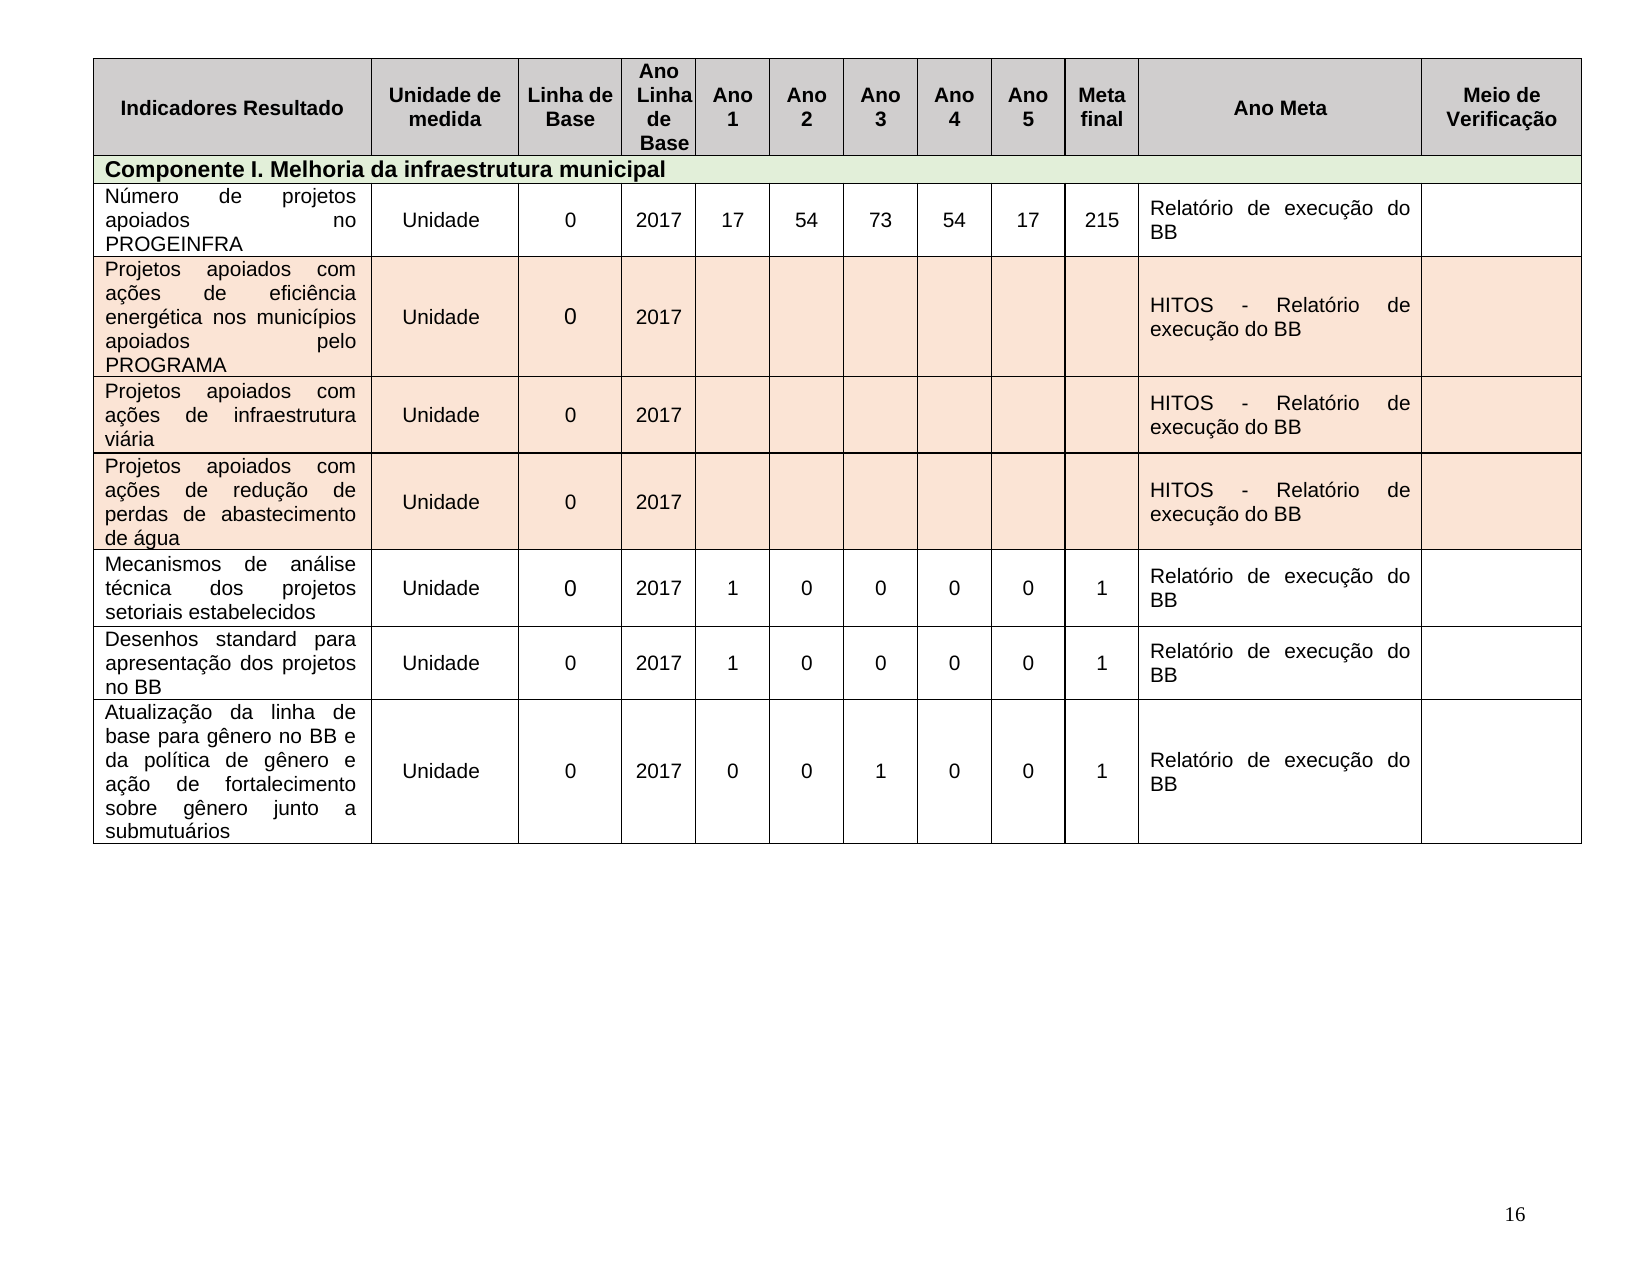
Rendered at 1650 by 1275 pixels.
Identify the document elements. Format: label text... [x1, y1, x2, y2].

table_cell Unidade [372, 454, 518, 549]
table_cell Relatório de execução do BB [1139, 627, 1421, 698]
table_cell [844, 257, 917, 376]
table_cell 0 [844, 550, 917, 626]
table_cell 0 [918, 627, 991, 698]
table_cell 0 [696, 700, 769, 843]
table_cell HITOS - Relatório de execução do BB [1139, 377, 1421, 452]
table_cell [918, 454, 991, 549]
table_cell [844, 377, 917, 452]
table_cell [844, 454, 917, 549]
table_cell [1422, 184, 1581, 256]
table_header Ano 4 [918, 59, 991, 155]
table_cell [1422, 627, 1581, 698]
table_header Unidade de medida [372, 59, 518, 155]
table_cell 1 [844, 700, 917, 843]
table_cell [1422, 377, 1581, 452]
table_cell 0 [519, 454, 621, 549]
table_cell 0 [918, 700, 991, 843]
table_header Ano 3 [844, 59, 917, 155]
table_cell Componente I. Melhoria da infraestrutura municipal [94, 156, 1581, 183]
table_cell 0 [992, 700, 1064, 843]
table_cell Unidade [372, 550, 518, 626]
table_header Ano Meta [1139, 59, 1421, 155]
table_cell 0 [519, 184, 621, 256]
table_cell 1 [1066, 550, 1138, 626]
table_cell 0 [844, 627, 917, 698]
table_header Ano Linha de Base [622, 59, 695, 155]
table_header Indicadores Resultado [94, 59, 371, 155]
table_cell [1422, 700, 1581, 843]
table_cell 0 [519, 550, 621, 626]
table_cell [992, 377, 1064, 452]
table_header Linha de Base [519, 59, 621, 155]
table_cell [696, 377, 769, 452]
table_cell Relatório de execução do BB [1139, 700, 1421, 843]
table_cell 2017 [622, 550, 695, 626]
table_cell 215 [1066, 184, 1138, 256]
table_cell 2017 [622, 377, 695, 452]
table_cell 0 [770, 700, 843, 843]
table_header Ano 1 [696, 59, 769, 155]
table_cell Desenhos standard para apresentação dos projetos no BB [94, 627, 371, 698]
table_cell 73 [844, 184, 917, 256]
table_cell Número de projetos apoiados no PROGEINFRA [94, 184, 371, 256]
table_cell [1422, 257, 1581, 376]
table_cell [1066, 377, 1138, 452]
table_cell [696, 257, 769, 376]
table_cell Projetos apoiados com ações de eficiência energética nos municípios apoiados pelo PROGRAMA [94, 257, 371, 376]
table_cell [1066, 257, 1138, 376]
table_header Meta final [1066, 59, 1138, 155]
table_cell 1 [1066, 627, 1138, 698]
table_cell Relatório de execução do BB [1139, 184, 1421, 256]
table_cell 0 [519, 377, 621, 452]
table_cell Unidade [372, 700, 518, 843]
table_cell Unidade [372, 627, 518, 698]
table_cell 54 [918, 184, 991, 256]
table_cell HITOS - Relatório de execução do BB [1139, 257, 1421, 376]
table_cell [992, 257, 1064, 376]
table_cell Unidade [372, 377, 518, 452]
table_cell Atualização da linha de base para gênero no BB e da política de gênero e ação de fortalecimento sobre gênero junto a submutuários [94, 700, 371, 843]
table_cell Mecanismos de análise técnica dos projetos setoriais estabelecidos [94, 550, 371, 626]
table_cell 0 [519, 700, 621, 843]
table_header Meio de Verificação [1422, 59, 1581, 155]
table_cell [992, 454, 1064, 549]
table_cell 17 [696, 184, 769, 256]
table_cell 1 [696, 550, 769, 626]
table_cell 2017 [622, 627, 695, 698]
table_cell [770, 257, 843, 376]
table_cell 1 [696, 627, 769, 698]
table_cell 2017 [622, 257, 695, 376]
table_cell HITOS - Relatório de execução do BB [1139, 454, 1421, 549]
table_cell 54 [770, 184, 843, 256]
table_cell [1422, 550, 1581, 626]
table_cell Relatório de execução do BB [1139, 550, 1421, 626]
table_cell 17 [992, 184, 1064, 256]
table_cell 2017 [622, 700, 695, 843]
table_cell [770, 377, 843, 452]
table_cell Projetos apoiados com ações de redução de perdas de abastecimento de água [94, 454, 371, 549]
table_cell [770, 454, 843, 549]
table_cell 2017 [622, 454, 695, 549]
table_cell 0 [770, 627, 843, 698]
table_cell [918, 377, 991, 452]
table_cell Unidade [372, 184, 518, 256]
table_cell Unidade [372, 257, 518, 376]
table_cell [696, 454, 769, 549]
table_cell 0 [918, 550, 991, 626]
table_cell [1422, 454, 1581, 549]
table_cell 0 [770, 550, 843, 626]
table_header Ano 5 [992, 59, 1064, 155]
table_cell [918, 257, 991, 376]
table_cell 0 [992, 627, 1064, 698]
table_cell 1 [1066, 700, 1138, 843]
table_cell 0 [519, 627, 621, 698]
table_cell [1066, 454, 1138, 549]
table_cell 0 [519, 257, 621, 376]
table_cell 0 [992, 550, 1064, 626]
table_cell Projetos apoiados com ações de infraestrutura viária [94, 377, 371, 452]
table_cell 2017 [622, 184, 695, 256]
table_header Ano 2 [770, 59, 843, 155]
